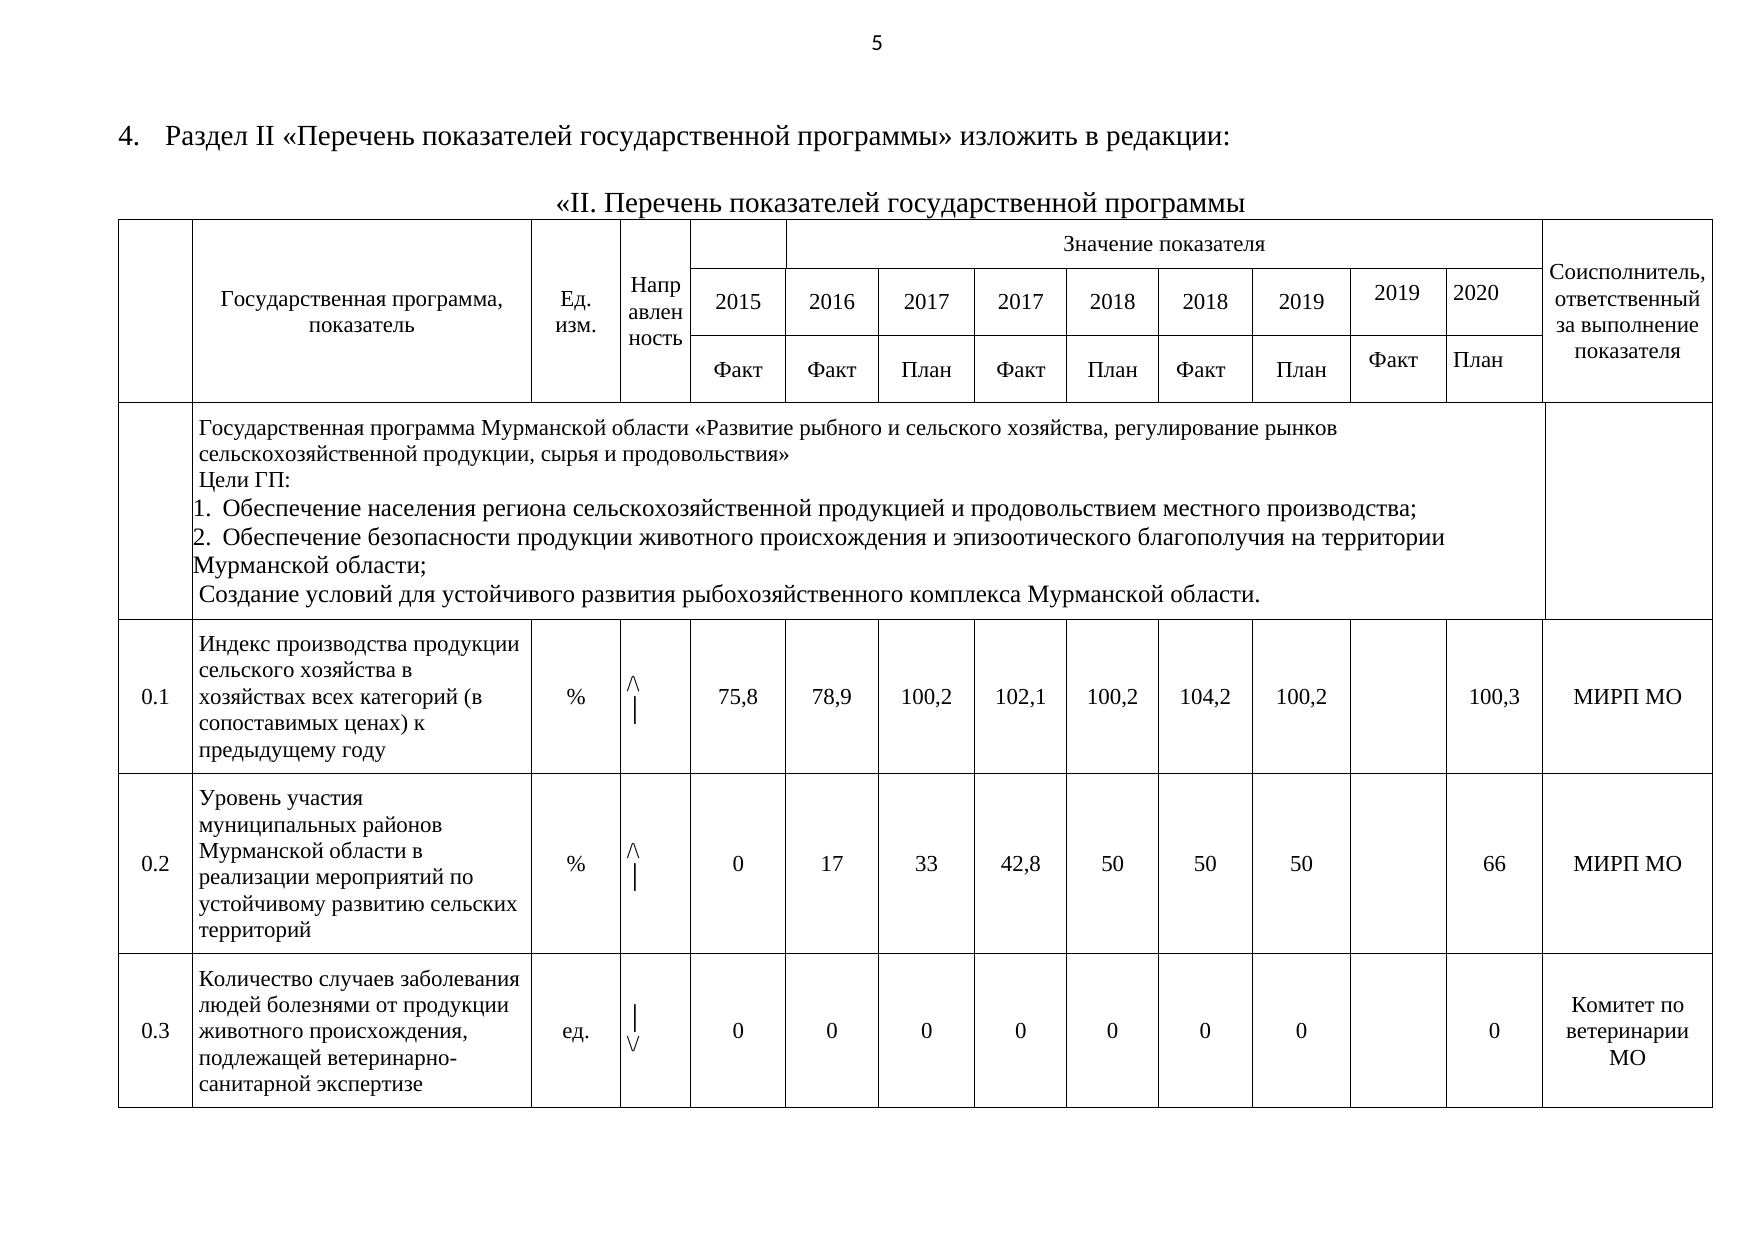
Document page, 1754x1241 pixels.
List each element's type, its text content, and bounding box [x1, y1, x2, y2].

table_cell 102,1 [975, 620, 1066, 773]
table_cell [1351, 774, 1446, 953]
table_cell [1351, 954, 1446, 1107]
table_cell 2015 [691, 269, 785, 335]
table_cell 0 [1067, 954, 1158, 1107]
table_cell /\ │ [621, 774, 690, 953]
table_cell [1546, 403, 1712, 618]
table_cell 2019 [1351, 269, 1446, 335]
table_header Ед. изм. [532, 220, 620, 402]
table_cell 0 [1447, 954, 1542, 1107]
table_cell 0.2 [119, 774, 192, 953]
table_cell % [532, 620, 620, 773]
table_header [119, 220, 192, 402]
table_cell 100,2 [1067, 620, 1158, 773]
table_cell Количество случаев заболевания людей болезнями от продукции животного происхождения, подлежащей ветеринарно-санитарной экспертизе [193, 954, 531, 1107]
table_cell 100,2 [879, 620, 974, 773]
table_cell 33 [879, 774, 974, 953]
table_cell 17 [786, 774, 878, 953]
table_header [691, 220, 786, 267]
table_cell 104,2 [1159, 620, 1252, 773]
table_cell 2018 [1067, 269, 1158, 335]
table_header Государственная программа, показатель [193, 220, 531, 402]
table_cell 50 [1253, 774, 1350, 953]
table_cell 78,9 [786, 620, 878, 773]
table_cell 2020 [1447, 269, 1542, 335]
table_cell Комитет по ветеринарии МО [1543, 954, 1712, 1107]
table_cell 0.3 [119, 954, 192, 1107]
table_cell Факт [1159, 336, 1252, 402]
table_cell 0 [1159, 954, 1252, 1107]
table_cell 66 [1447, 774, 1542, 953]
table_cell План [879, 336, 974, 402]
table_header Значение показателя [787, 220, 1542, 267]
table_cell 50 [1159, 774, 1252, 953]
table_cell 100,3 [1447, 620, 1542, 773]
table_header Направленность [621, 220, 690, 402]
table_cell [119, 403, 192, 618]
table_cell 2016 [786, 269, 878, 335]
table_cell Государственная программа Мурманской области «Развитие рыбного и сельского хозяйства, регулирование рынков сельскохозяйственной продукции, сырья и продовольствия» Цели ГП: Обеспечение населения региона сельскохозяйственной продукцией и продовольствием местного производства; Обеспечение безопасности продукции животного происхождения и эпизоотического благополучия на территории Мурманской области; Создание условий для устойчивого развития рыбохозяйственного комплекса Мурманской области. [193, 403, 1545, 618]
table_cell Факт [786, 336, 878, 402]
table_cell 0 [786, 954, 878, 1107]
table_cell МИРП МО [1543, 774, 1712, 953]
table_cell /\ │ [621, 620, 690, 773]
table_cell МИРП МО [1543, 620, 1712, 773]
table_cell 0 [691, 774, 785, 953]
table_cell ед. [532, 954, 620, 1107]
table_cell План [1067, 336, 1158, 402]
table_cell 42,8 [975, 774, 1066, 953]
table_header Соисполнитель, ответственный за выполнение показателя [1543, 220, 1712, 402]
table_cell │ \/ [621, 954, 690, 1107]
table_cell 0 [691, 954, 785, 1107]
table_cell 100,2 [1253, 620, 1350, 773]
table_cell 50 [1067, 774, 1158, 953]
table_cell Факт [691, 336, 785, 402]
table_cell План [1447, 336, 1542, 402]
table_cell 2017 [975, 269, 1066, 335]
table_cell 2018 [1159, 269, 1252, 335]
table_cell Факт [975, 336, 1066, 402]
table_cell 75,8 [691, 620, 785, 773]
table_cell Факт [1351, 336, 1446, 402]
table_cell Индекс производства продукции сельского хозяйства в хозяйствах всех категорий (в сопоставимых ценах) к предыдущему году [193, 620, 531, 773]
table_cell 0 [975, 954, 1066, 1107]
title «II. Перечень показателей государственной программы [165, 185, 1636, 219]
table_cell 2019 [1253, 269, 1350, 335]
table_cell План [1253, 336, 1350, 402]
table_cell % [532, 774, 620, 953]
table_cell 2017 [879, 269, 974, 335]
table_cell 0.1 [119, 620, 192, 773]
table_cell 0 [1253, 954, 1350, 1107]
title Раздел II «Перечень показателей государственной программы» изложить в редакции: [118, 118, 1636, 152]
table_cell [1351, 620, 1446, 773]
table_cell 0 [879, 954, 974, 1107]
table_cell Уровень участия муниципальных районов Мурманской области в реализации мероприятий по устойчивому развитию сельских территорий [193, 774, 531, 953]
